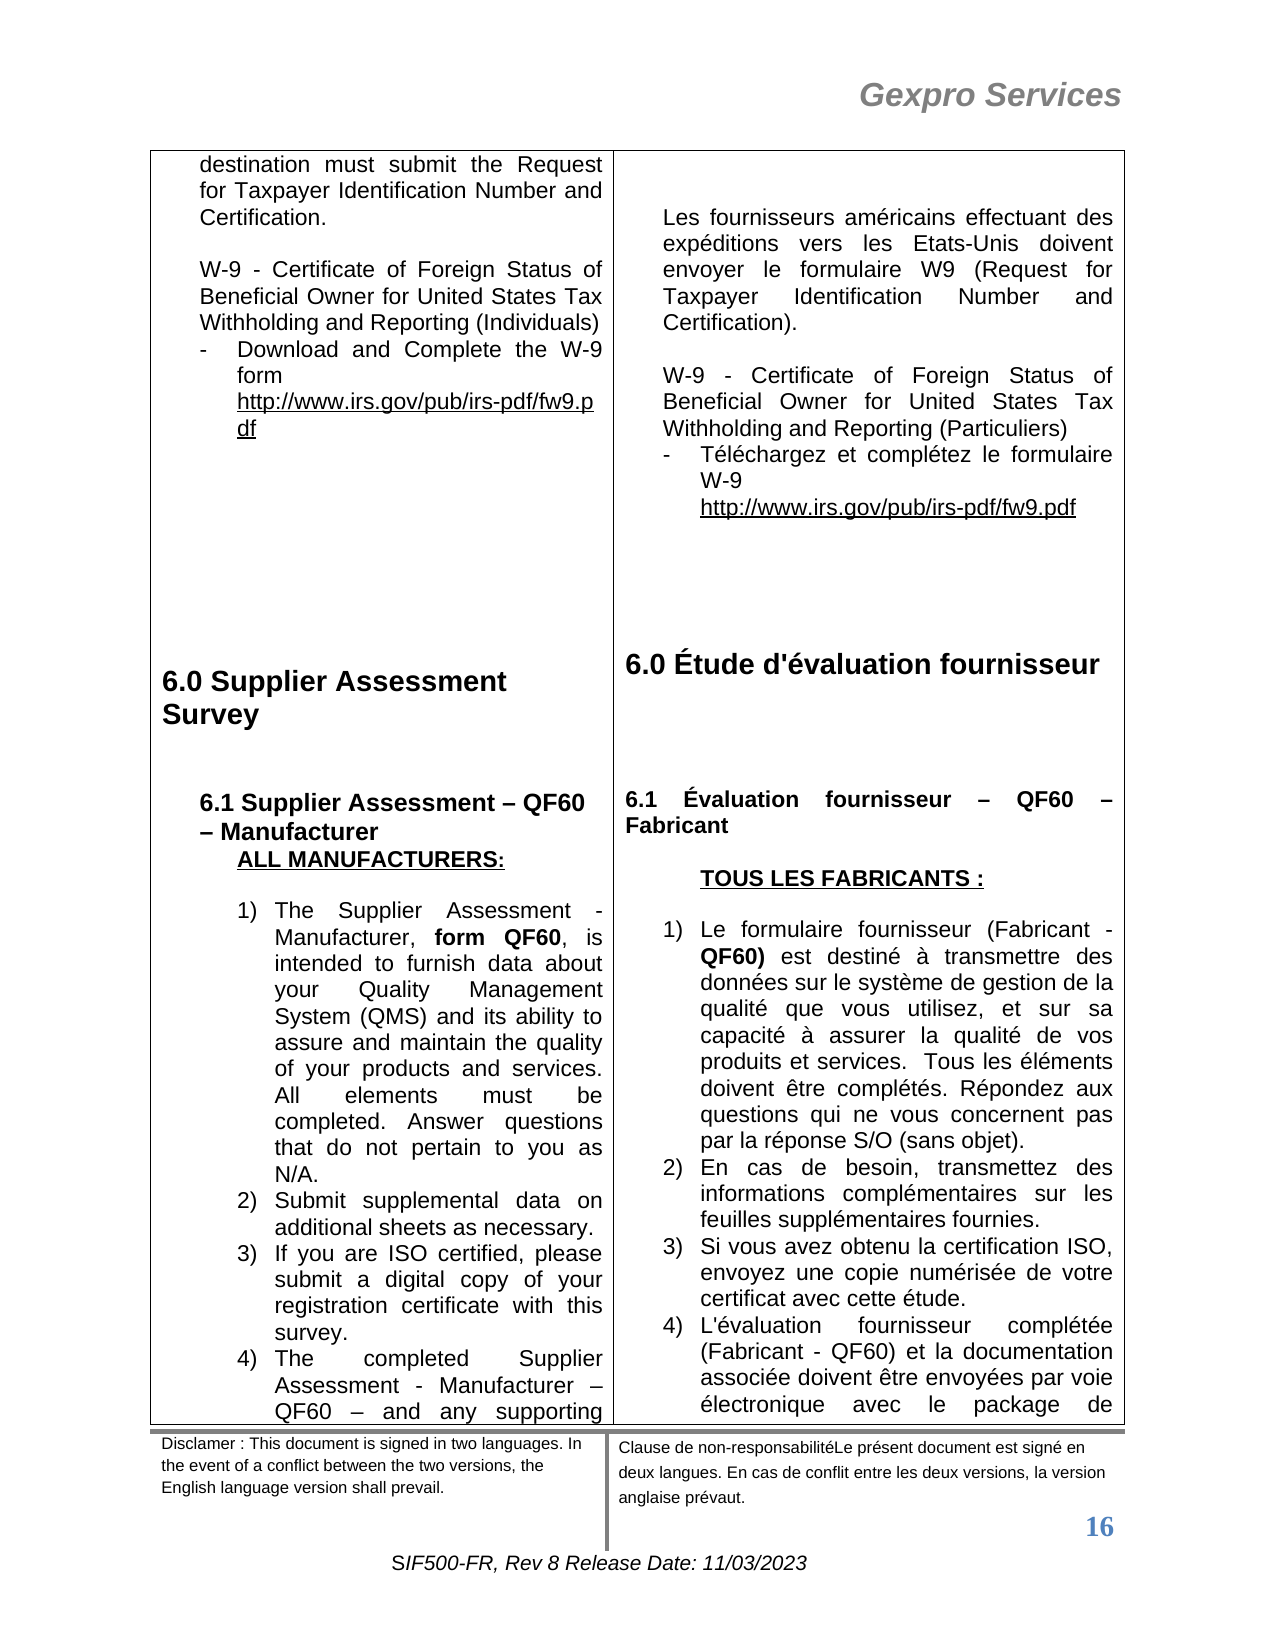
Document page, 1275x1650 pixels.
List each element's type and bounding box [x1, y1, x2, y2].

table_header [614, 151, 1124, 1424]
table_header [151, 151, 613, 1424]
